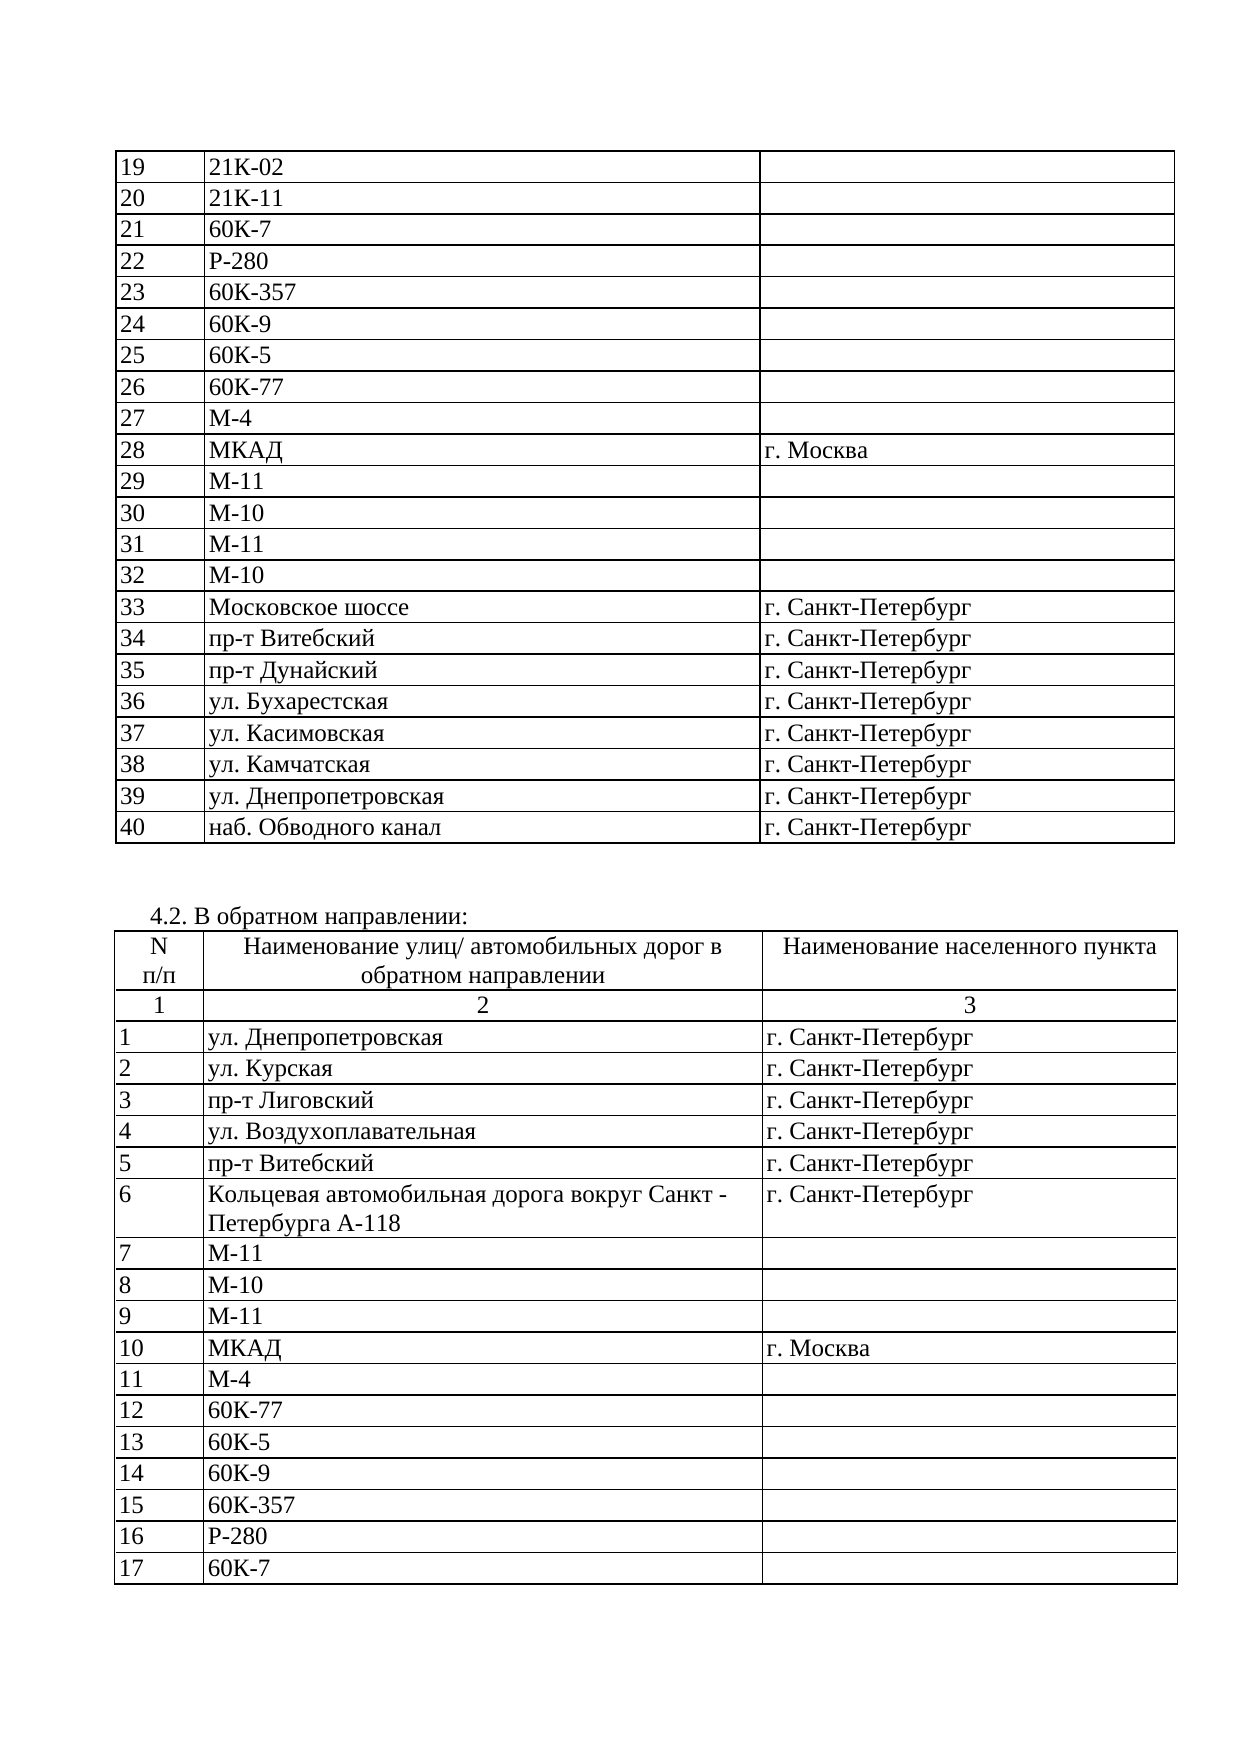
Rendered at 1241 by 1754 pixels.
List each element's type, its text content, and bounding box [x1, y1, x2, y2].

table_cell 14 [115, 1458, 203, 1488]
table_cell Кольцевая автомобильная дорога вокруг Санкт - Петербурга А-118 [204, 1179, 762, 1237]
table_cell г. Санкт-Петербург [763, 1020, 1177, 1052]
table_cell пр-т Лиговский [204, 1085, 762, 1115]
table_cell 4 [115, 1116, 203, 1146]
table_cell [763, 1457, 1177, 1488]
table_cell 60К-7 [204, 1553, 762, 1583]
table_cell 25 [117, 340, 204, 370]
table_cell 13 [115, 1427, 203, 1457]
table_header Наименование населенного пункта [763, 932, 1177, 989]
table_cell 7 [115, 1238, 203, 1268]
table_header N п/п [115, 932, 203, 989]
table_cell [761, 246, 1174, 276]
table_cell М-4 [205, 403, 759, 433]
table_cell [761, 466, 1174, 496]
table_cell М-10 [205, 561, 759, 590]
table_cell ул. Касимовская [205, 718, 759, 748]
table_cell 23 [117, 277, 204, 307]
table_cell ул. Днепропетровская [205, 781, 759, 811]
table_cell ул. Курская [204, 1053, 762, 1083]
table_cell М-11 [205, 466, 759, 496]
table_cell 1 [115, 1021, 203, 1052]
table_cell г. Санкт-Петербург [763, 1146, 1177, 1178]
table_cell г. Санкт-Петербург [763, 1115, 1177, 1146]
table_cell 20 [117, 183, 204, 213]
table_cell 31 [117, 529, 204, 559]
table_cell ул. Днепропетровская [204, 1022, 762, 1052]
table_cell [761, 498, 1174, 527]
table_cell [763, 1426, 1177, 1457]
table_cell Р-280 [204, 1522, 762, 1551]
table_cell [763, 1237, 1177, 1268]
table_cell [761, 183, 1174, 213]
table_cell 39 [117, 781, 204, 811]
table_cell [763, 1551, 1177, 1583]
table_header Наименование улиц/ автомобильных дорог в обратном направлении [204, 932, 762, 989]
table_cell 3 [763, 989, 1177, 1020]
table_cell 60К-357 [205, 277, 759, 307]
table_cell 60К-5 [205, 340, 759, 370]
table_cell 21К-02 [205, 152, 759, 181]
table_cell 9 [115, 1301, 203, 1331]
table_cell пр-т Витебский [205, 623, 759, 653]
table_cell 1 [115, 990, 203, 1020]
table_cell ул. Камчатская [205, 749, 759, 779]
table_cell [761, 403, 1174, 433]
table_cell ул. Воздухоплавательная [204, 1116, 762, 1146]
table_cell 37 [117, 718, 204, 748]
table_cell [763, 1394, 1177, 1426]
table_cell г. Санкт-Петербург [761, 623, 1174, 653]
table_cell [761, 561, 1174, 590]
table_cell 29 [117, 466, 204, 496]
table_cell [763, 1363, 1177, 1394]
table_cell 32 [117, 561, 204, 590]
table_cell М-11 [205, 529, 759, 559]
table_cell Московское шоссе [205, 592, 759, 622]
table_cell [763, 1268, 1177, 1300]
table_cell наб. Обводного канал [205, 812, 759, 842]
table_cell [761, 309, 1174, 339]
table_cell г. Москва [761, 435, 1174, 464]
table_cell 60К-357 [204, 1490, 762, 1520]
table_cell 11 [115, 1364, 203, 1394]
table_cell г. Санкт-Петербург [763, 1052, 1177, 1083]
table_cell 60К-9 [204, 1459, 762, 1488]
table_cell 38 [117, 749, 204, 779]
table_cell 19 [117, 152, 204, 181]
table_cell МКАД [205, 435, 759, 464]
table_cell 40 [117, 812, 204, 842]
table_cell 21 [117, 215, 204, 244]
table_cell 60К-77 [204, 1396, 762, 1426]
table_cell 24 [117, 309, 204, 339]
table_cell 21К-11 [205, 183, 759, 213]
table_cell [763, 1520, 1177, 1551]
table_cell М-4 [204, 1364, 762, 1394]
table_cell М-11 [204, 1301, 762, 1331]
table_cell 27 [117, 403, 204, 433]
table_cell 16 [115, 1521, 203, 1551]
table_cell г. Москва [763, 1331, 1177, 1363]
table_cell [761, 372, 1174, 402]
table_cell [761, 152, 1174, 181]
table_cell 22 [117, 246, 204, 276]
table_cell М-10 [204, 1270, 762, 1300]
table_cell 60К-5 [204, 1427, 762, 1457]
table_cell 6 [115, 1179, 203, 1237]
table_cell [761, 529, 1174, 559]
table_cell 60К-77 [205, 372, 759, 402]
table_cell 28 [117, 435, 204, 464]
table_cell 2 [115, 1053, 203, 1083]
table_cell [761, 215, 1174, 244]
table_cell 30 [117, 498, 204, 527]
table_cell [763, 1489, 1177, 1520]
table_cell г. Санкт-Петербург [761, 781, 1174, 811]
table_cell 26 [117, 372, 204, 402]
table_cell М-11 [204, 1238, 762, 1268]
table_cell 2 [204, 991, 762, 1020]
table_cell г. Санкт-Петербург [761, 718, 1174, 748]
table_cell 10 [115, 1332, 203, 1363]
table_cell 12 [115, 1395, 203, 1426]
table_cell пр-т Дунайский [205, 655, 759, 685]
text 4.2. В обратном направлении: [150, 901, 1090, 930]
table_cell [761, 340, 1174, 370]
table_cell 35 [117, 655, 204, 685]
table_cell М-10 [205, 498, 759, 527]
table_cell МКАД [204, 1333, 762, 1363]
table_cell [761, 277, 1174, 307]
table_cell 15 [115, 1490, 203, 1520]
table_cell г. Санкт-Петербург [761, 749, 1174, 779]
table_cell г. Санкт-Петербург [761, 812, 1174, 842]
table_cell 60К-9 [205, 309, 759, 339]
table_cell пр-т Витебский [204, 1148, 762, 1178]
table_cell г. Санкт-Петербург [761, 592, 1174, 622]
table_cell г. Санкт-Петербург [761, 686, 1174, 716]
table_cell [763, 1300, 1177, 1331]
table_cell 36 [117, 686, 204, 716]
table_cell г. Санкт-Петербург [761, 655, 1174, 685]
table_cell г. Санкт-Петербург [763, 1178, 1177, 1237]
table_cell Р-280 [205, 246, 759, 276]
table_cell 8 [115, 1269, 203, 1300]
table_cell 17 [115, 1553, 203, 1583]
table_cell ул. Бухарестская [205, 686, 759, 716]
table_cell г. Санкт-Петербург [763, 1083, 1177, 1115]
table_cell 5 [115, 1147, 203, 1178]
table_cell 3 [115, 1084, 203, 1115]
table_cell 34 [117, 623, 204, 653]
table_cell 33 [117, 592, 204, 622]
table_cell 60К-7 [205, 215, 759, 244]
